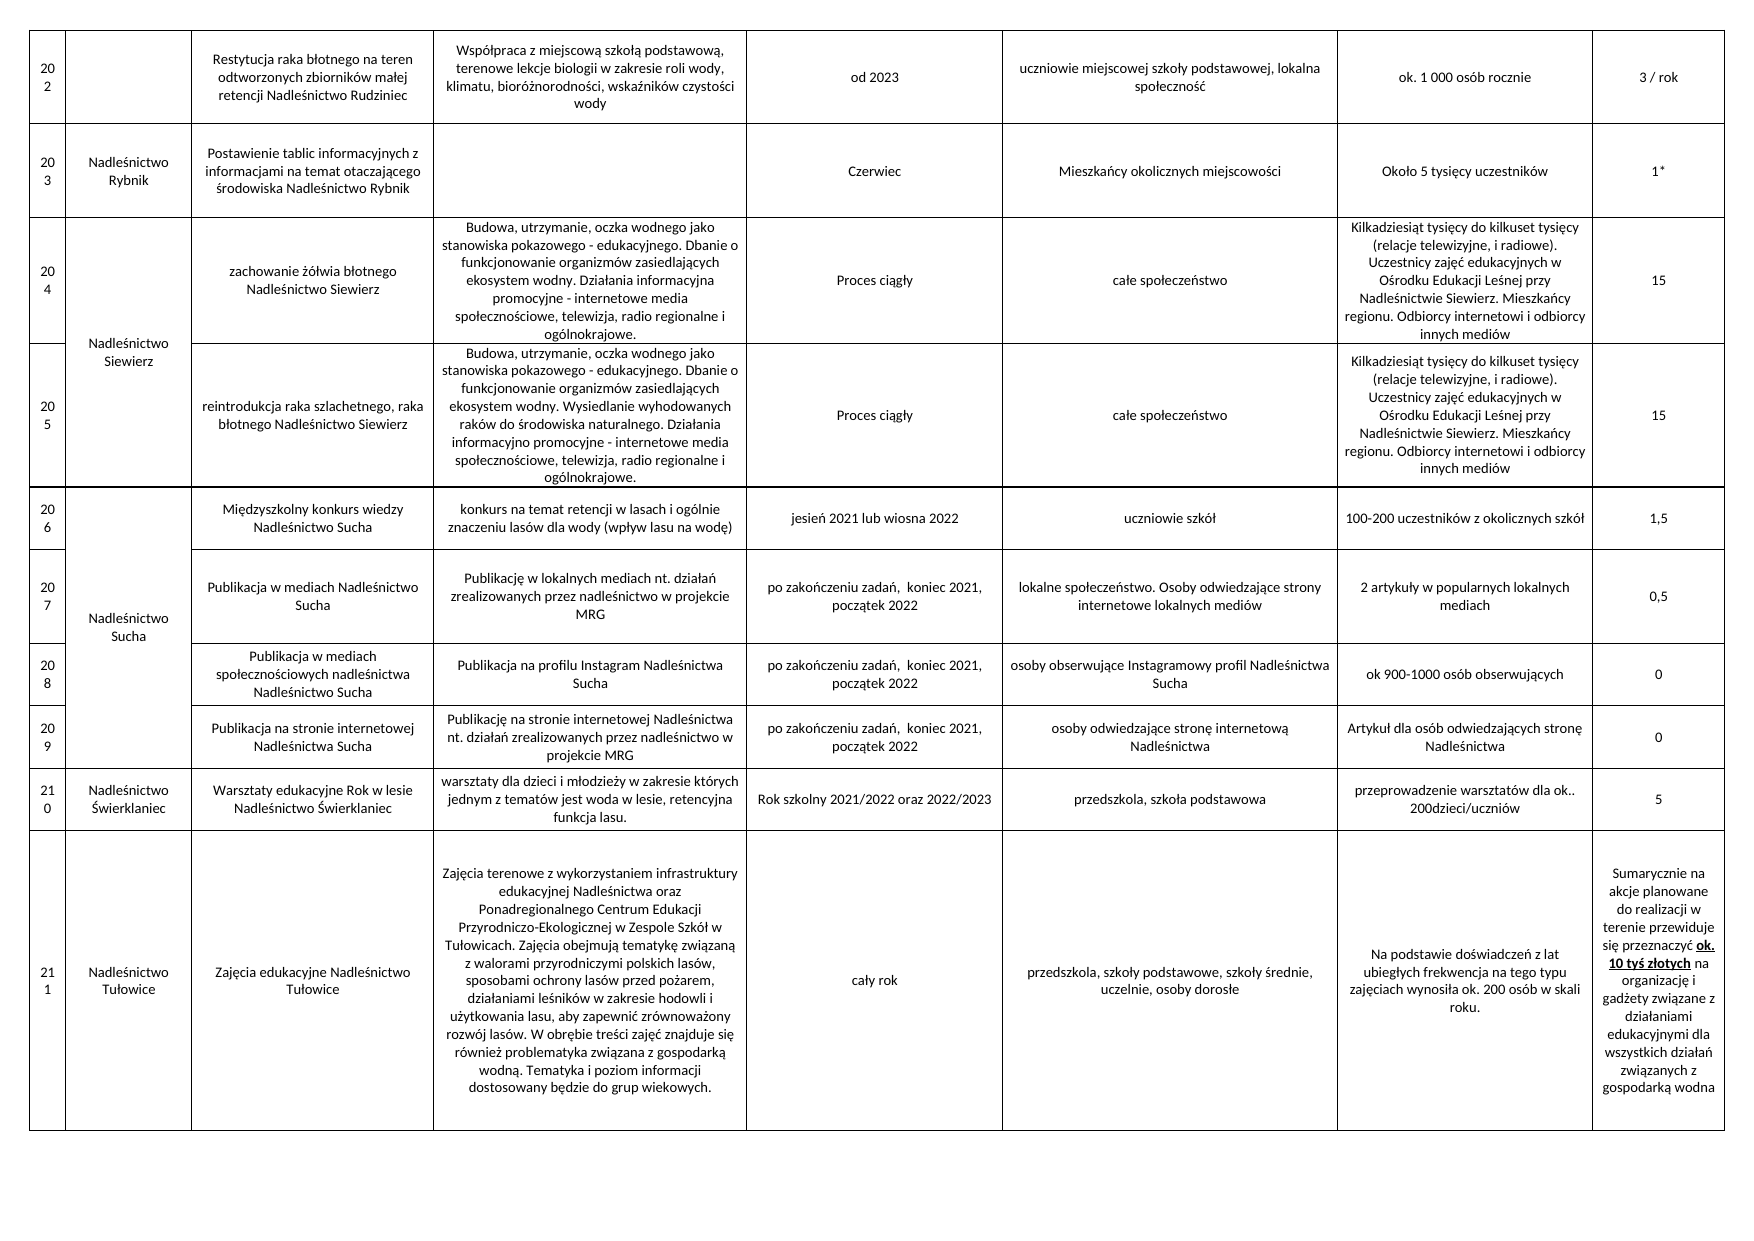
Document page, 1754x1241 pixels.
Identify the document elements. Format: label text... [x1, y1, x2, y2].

table_cell 2 artykuły w popularnych lokalnych mediach [1338, 550, 1592, 643]
table_cell 15 [1593, 218, 1724, 343]
table_cell 1* [1593, 124, 1724, 217]
table_cell Nadleśnictwo Sucha [66, 488, 191, 768]
table_cell Kilkadziesiąt tysięcy do kilkuset tysięcy (relacje telewizyjne, i radiowe). Uczestnicy zajęć edukacyjnych w Ośrodku Edukacji Leśnej przy Nadleśnictwie Siewierz. Mieszkańcy regionu. Odbiorcy internetowi i odbiorcy innych mediów [1338, 218, 1592, 343]
table_cell Rok szkolny 2021/2022 oraz 2022/2023 [747, 769, 1002, 830]
table_cell 209 [30, 706, 65, 768]
table_cell 5 [1593, 769, 1724, 830]
table_cell Publikacja na profilu Instagram Nadleśnictwa Sucha [434, 644, 746, 705]
table_cell przeprowadzenie warsztatów dla ok.. 200dzieci/uczniów [1338, 769, 1592, 830]
table_cell [434, 124, 746, 217]
table_cell Budowa, utrzymanie, oczka wodnego jako stanowiska pokazowego - edukacyjnego. Dbanie o funkcjonowanie organizmów zasiedlających ekosystem wodny. Działania informacyjna promocyjne - internetowe media społecznościowe, telewizja, radio regionalne i ogólnokrajowe. [434, 218, 746, 343]
table_cell po zakończeniu zadań, koniec 2021, początek 2022 [747, 706, 1002, 768]
table_cell Czerwiec [747, 124, 1002, 217]
table_cell jesień 2021 lub wiosna 2022 [747, 488, 1002, 549]
table_cell całe społeczeństwo [1003, 218, 1337, 343]
table_cell Mieszkańcy okolicznych miejscowości [1003, 124, 1337, 217]
table_cell Sumarycznie na akcje planowane do realizacji w terenie przewiduje się przeznaczyć ok. 10 tyś złotych na organizację i gadżety związane z działaniami edukacyjnymi dla wszystkich działań związanych z gospodarką wodna [1593, 831, 1724, 1130]
table_cell Proces ciągły [747, 344, 1002, 486]
table_cell Budowa, utrzymanie, oczka wodnego jako stanowiska pokazowego - edukacyjnego. Dbanie o funkcjonowanie organizmów zasiedlających ekosystem wodny. Wysiedlanie wyhodowanych raków do środowiska naturalnego. Działania informacyjno promocyjne - internetowe media społecznościowe, telewizja, radio regionalne i ogólnokrajowe. [434, 344, 746, 486]
table_cell reintrodukcja raka szlachetnego, raka błotnego Nadleśnictwo Siewierz [192, 344, 433, 486]
table_cell Artykuł dla osób odwiedzających stronę Nadleśnictwa [1338, 706, 1592, 768]
table_cell Nadleśnictwo Świerklaniec [66, 769, 191, 830]
table_cell całe społeczeństwo [1003, 344, 1337, 486]
table_cell osoby obserwujące Instagramowy profil Nadleśnictwa Sucha [1003, 644, 1337, 705]
table_cell Zajęcia edukacyjne Nadleśnictwo Tułowice [192, 831, 433, 1130]
table_cell Publikacja w mediach społecznościowych nadleśnictwa Nadleśnictwo Sucha [192, 644, 433, 705]
table_cell warsztaty dla dzieci i młodzieży w zakresie których jednym z tematów jest woda w lesie, retencyjna funkcja lasu. [434, 769, 746, 830]
table_cell 0,5 [1593, 550, 1724, 643]
table_cell po zakończeniu zadań, koniec 2021, początek 2022 [747, 550, 1002, 643]
table_cell 210 [30, 769, 65, 830]
table_cell uczniowie szkół [1003, 488, 1337, 549]
table_cell 1,5 [1593, 488, 1724, 549]
table_cell Publikacja w mediach Nadleśnictwo Sucha [192, 550, 433, 643]
table_cell 204 [30, 218, 65, 343]
table_cell 208 [30, 644, 65, 705]
table_cell Postawienie tablic informacyjnych z informacjami na temat otaczającego środowiska Nadleśnictwo Rybnik [192, 124, 433, 217]
table_cell 100-200 uczestników z okolicznych szkół [1338, 488, 1592, 549]
table_cell 3 / rok [1593, 31, 1724, 123]
table_cell przedszkola, szkoła podstawowa [1003, 769, 1337, 830]
table_cell przedszkola, szkoły podstawowe, szkoły średnie, uczelnie, osoby dorosłe [1003, 831, 1337, 1130]
table_cell uczniowie miejscowej szkoły podstawowej, lokalna społeczność [1003, 31, 1337, 123]
table_cell Proces ciągły [747, 218, 1002, 343]
table_cell lokalne społeczeństwo. Osoby odwiedzające strony internetowe lokalnych mediów [1003, 550, 1337, 643]
table_cell Publikacja na stronie internetowej Nadleśnictwa Sucha [192, 706, 433, 768]
table_cell 0 [1593, 706, 1724, 768]
table_cell konkurs na temat retencji w lasach i ogólnie znaczeniu lasów dla wody (wpływ lasu na wodę) [434, 488, 746, 549]
table_cell od 2023 [747, 31, 1002, 123]
table_cell zachowanie żółwia błotnego Nadleśnictwo Siewierz [192, 218, 433, 343]
table_cell po zakończeniu zadań, koniec 2021, początek 2022 [747, 644, 1002, 705]
table_cell Zajęcia terenowe z wykorzystaniem infrastruktury edukacyjnej Nadleśnictwa oraz Ponadregionalnego Centrum Edukacji Przyrodniczo-Ekologicznej w Zespole Szkół w Tułowicach. Zajęcia obejmują tematykę związaną z walorami przyrodniczymi polskich lasów, sposobami ochrony lasów przed pożarem, działaniami leśników w zakresie hodowli i użytkowania lasu, aby zapewnić zrównoważony rozwój lasów. W obrębie treści zajęć znajduje się również problematyka związana z gospodarką wodną. Tematyka i poziom informacji dostosowany będzie do grup wiekowych. [434, 831, 746, 1130]
table_cell 0 [1593, 644, 1724, 705]
table_cell 206 [30, 488, 65, 549]
table_cell Współpraca z miejscową szkołą podstawową, terenowe lekcje biologii w zakresie roli wody, klimatu, bioróżnorodności, wskaźników czystości wody [434, 31, 746, 123]
table_cell Restytucja raka błotnego na teren odtworzonych zbiorników małej retencji Nadleśnictwo Rudziniec [192, 31, 433, 123]
table_cell ok. 1 000 osób rocznie [1338, 31, 1592, 123]
table_cell osoby odwiedzające stronę internetową Nadleśnictwa [1003, 706, 1337, 768]
table_cell Warsztaty edukacyjne Rok w lesie Nadleśnictwo Świerklaniec [192, 769, 433, 830]
table_cell 207 [30, 550, 65, 643]
table_cell Międzyszkolny konkurs wiedzy Nadleśnictwo Sucha [192, 488, 433, 549]
table_cell Publikację na stronie internetowej Nadleśnictwa nt. działań zrealizowanych przez nadleśnictwo w projekcie MRG [434, 706, 746, 768]
table_cell Nadleśnictwo Rybnik [66, 124, 191, 217]
table_cell Publikację w lokalnych mediach nt. działań zrealizowanych przez nadleśnictwo w projekcie MRG [434, 550, 746, 643]
table_cell cały rok [747, 831, 1002, 1130]
table_cell 203 [30, 124, 65, 217]
table_cell Na podstawie doświadczeń z lat ubiegłych frekwencja na tego typu zajęciach wynosiła ok. 200 osób w skali roku. [1338, 831, 1592, 1130]
table_cell Nadleśnictwo Siewierz [66, 218, 191, 486]
table_cell Około 5 tysięcy uczestników [1338, 124, 1592, 217]
table_cell Kilkadziesiąt tysięcy do kilkuset tysięcy (relacje telewizyjne, i radiowe). Uczestnicy zajęć edukacyjnych w Ośrodku Edukacji Leśnej przy Nadleśnictwie Siewierz. Mieszkańcy regionu. Odbiorcy internetowi i odbiorcy innych mediów [1338, 344, 1592, 486]
table_cell 202 [30, 31, 65, 123]
table_cell 205 [30, 344, 65, 486]
table_cell Nadleśnictwo Tułowice [66, 831, 191, 1130]
table_cell 211 [30, 831, 65, 1130]
table_cell 15 [1593, 344, 1724, 486]
table_cell ok 900-1000 osób obserwujących [1338, 644, 1592, 705]
